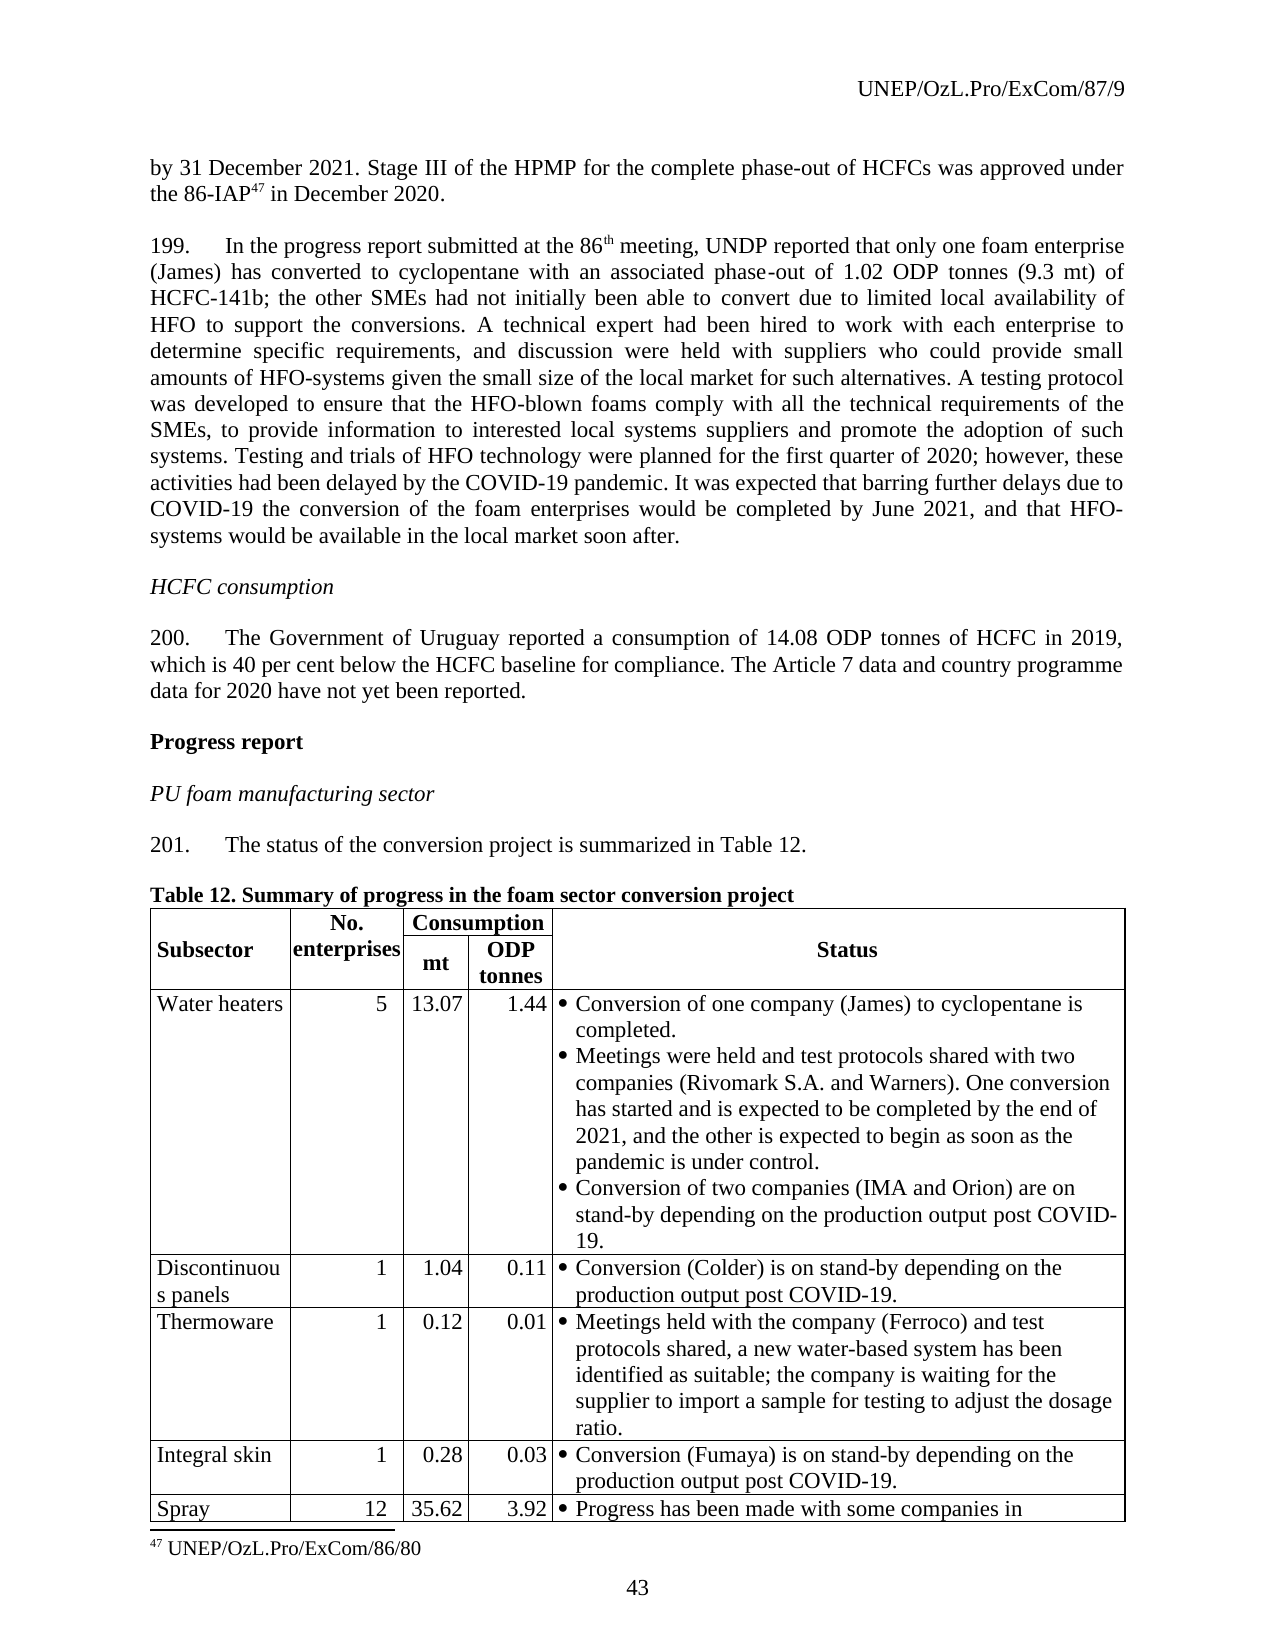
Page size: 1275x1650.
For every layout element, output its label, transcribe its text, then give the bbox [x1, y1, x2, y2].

table_header Consumption [404, 909, 552, 935]
table_cell Meetings held with the company (Ferroco) and test protocols shared, a new water-based system has been identified as suitable; the company is waiting for the supplier to import a sample for testing to adjust the dosage ratio. [553, 1308, 1124, 1440]
table_cell ODP tonnes [469, 936, 552, 989]
table_cell Water heaters [151, 990, 290, 1253]
table_cell 1 [291, 1308, 403, 1440]
table_cell Conversion (Colder) is on stand-by depending on the production output post COVID-19. [553, 1255, 1124, 1307]
table_cell 0.12 [404, 1308, 468, 1440]
table_cell 1.04 [404, 1255, 468, 1307]
subtitle Progress report [150, 728, 1125, 755]
subtitle In the progress report submitted at the 86th meeting, UNDP reported that only one foam enterprise (James) has converted to cyclopentane with an associated phase-out of 1.02 ODP tonnes (9.3 mt) of HCFC-141b; the other SMEs had not initially been able to convert due to limited local availability of HFO to support the conversions. A technical expert had been hired to work with each enterprise to determine specific requirements, and discussion were held with suppliers who could provide small amounts of HFO-systems given the small size of the local market for such alternatives. A testing protocol was developed to ensure that the HFO-blown foams comply with all the technical requirements of the SMEs, to provide information to interested local systems suppliers and promote the adoption of such systems. Testing and trials of HFO technology were planned for the first quarter of 2020; however, these activities had been delayed by the COVID-19 pandemic. It was expected that barring further delays due to COVID-19 the conversion of the foam enterprises would be completed by June 2021, and that HFO-systems would be available in the local market soon after. [150, 232, 1125, 548]
subtitle PU foam manufacturing sector [150, 780, 1125, 806]
table_cell 13.07 [404, 990, 468, 1253]
text Table 12. Summary of progress in the foam sector conversion project [150, 882, 1125, 908]
subtitle The status of the conversion project is summarized in Table 12. [150, 831, 1125, 857]
table_cell 3.92 [469, 1495, 552, 1521]
table_cell 0.03 [469, 1441, 552, 1494]
table_cell 0.01 [469, 1308, 552, 1440]
table_cell 1 [291, 1255, 403, 1307]
table_header No. enterprises [291, 909, 403, 989]
table_cell 5 [291, 990, 403, 1253]
table_cell 1.44 [469, 990, 552, 1253]
table_cell 12 [291, 1495, 403, 1521]
subtitle The Government of Uruguay reported a consumption of 14.08 ODP tonnes of HCFC in 2019, which is 40 per cent below the HCFC baseline for compliance. The Article 7 data and country programme data for 2020 have not yet been reported. [150, 624, 1125, 703]
table_cell mt [404, 936, 468, 989]
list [150, 154, 1125, 207]
table_cell 35.62 [404, 1495, 468, 1521]
table_cell Discontinuous panels [151, 1255, 290, 1307]
table_cell 0.28 [404, 1441, 468, 1494]
table_header Subsector [151, 909, 290, 989]
table_cell Conversion (Fumaya) is on stand-by depending on the production output post COVID-19. [553, 1441, 1124, 1494]
table_cell Thermoware [151, 1308, 290, 1440]
table_cell Integral skin [151, 1441, 290, 1494]
table_cell 0.11 [469, 1255, 552, 1307]
table_header Status [553, 909, 1124, 989]
table_cell 1 [291, 1441, 403, 1494]
subtitle HCFC consumption [150, 573, 1125, 599]
table_cell Spray [151, 1495, 290, 1521]
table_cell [553, 1495, 1124, 1521]
table_cell Conversion of one company (James) to cyclopentane is completed. Meetings were held and test protocols shared with two companies (Rivomark S.A. and Warners). One conversion has started and is expected to be completed by the end of 2021, and the other is expected to begin as soon as the pandemic is under control. Conversion of two companies (IMA and Orion) are on stand-by depending on the production output post COVID-19. [553, 990, 1124, 1253]
